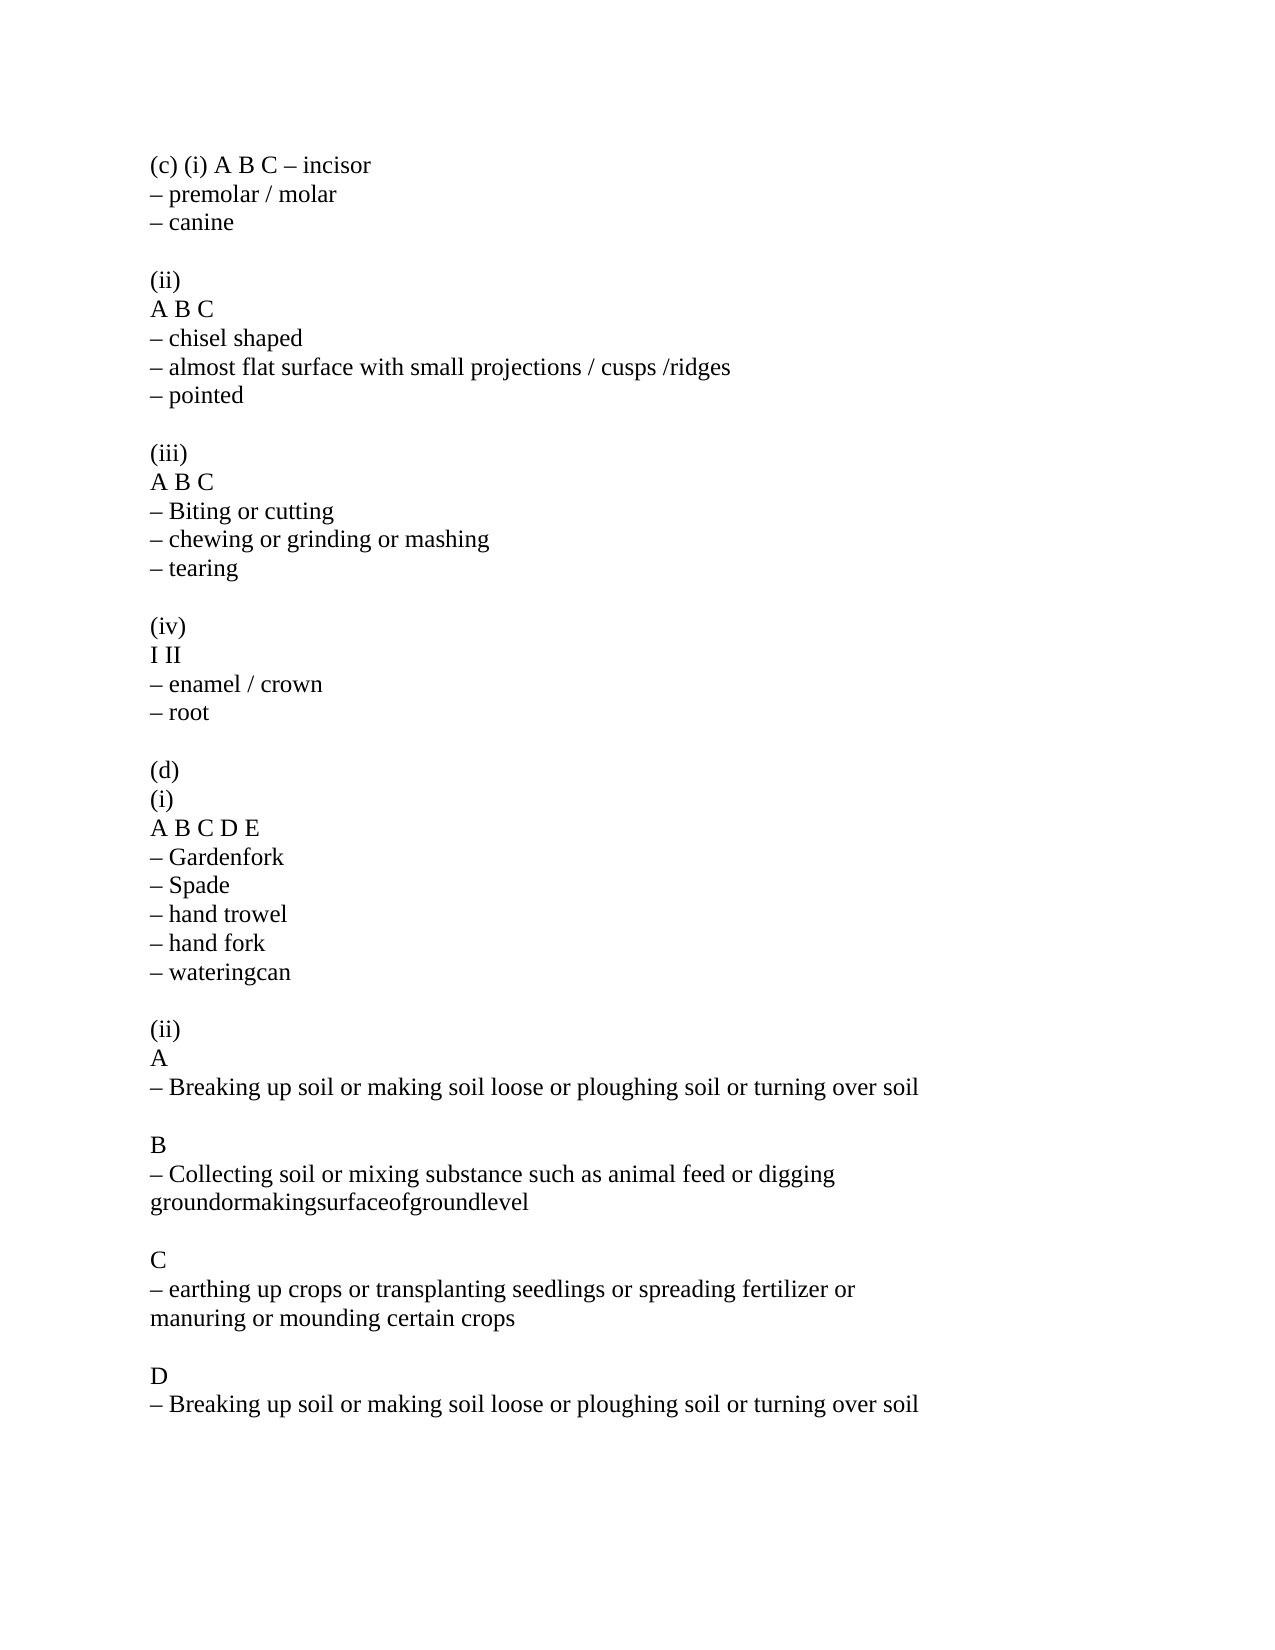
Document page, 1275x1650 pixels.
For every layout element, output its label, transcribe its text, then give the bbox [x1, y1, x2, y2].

text D – Breaking up soil or making soil loose or ploughing soil or turning over soil [150, 1361, 1125, 1418]
text C – earthing up crops or transplanting seedlings or spreading fertilizer or manuring or mounding certain crops [150, 1245, 1125, 1332]
text (iv) I II – enamel / crown – root [150, 611, 1125, 726]
text (iii) A B C – Biting or cutting – chewing or grinding or mashing – tearing [150, 438, 1125, 582]
text (c) (i) A B C – incisor – premolar / molar – canine [150, 150, 1125, 236]
text (ii) A B C – chisel shaped – almost flat surface with small projections / cusps /ridges – pointed [150, 265, 1125, 409]
text (d) (i) A B C D E – Gardenfork – Spade – hand trowel – hand fork – wateringcan [150, 755, 1125, 985]
text B – Collecting soil or mixing substance such as animal feed or digging groundormakingsurfaceofgroundlevel [150, 1130, 1125, 1216]
text (ii) A – Breaking up soil or making soil loose or ploughing soil or turning over soil [150, 1014, 1125, 1101]
